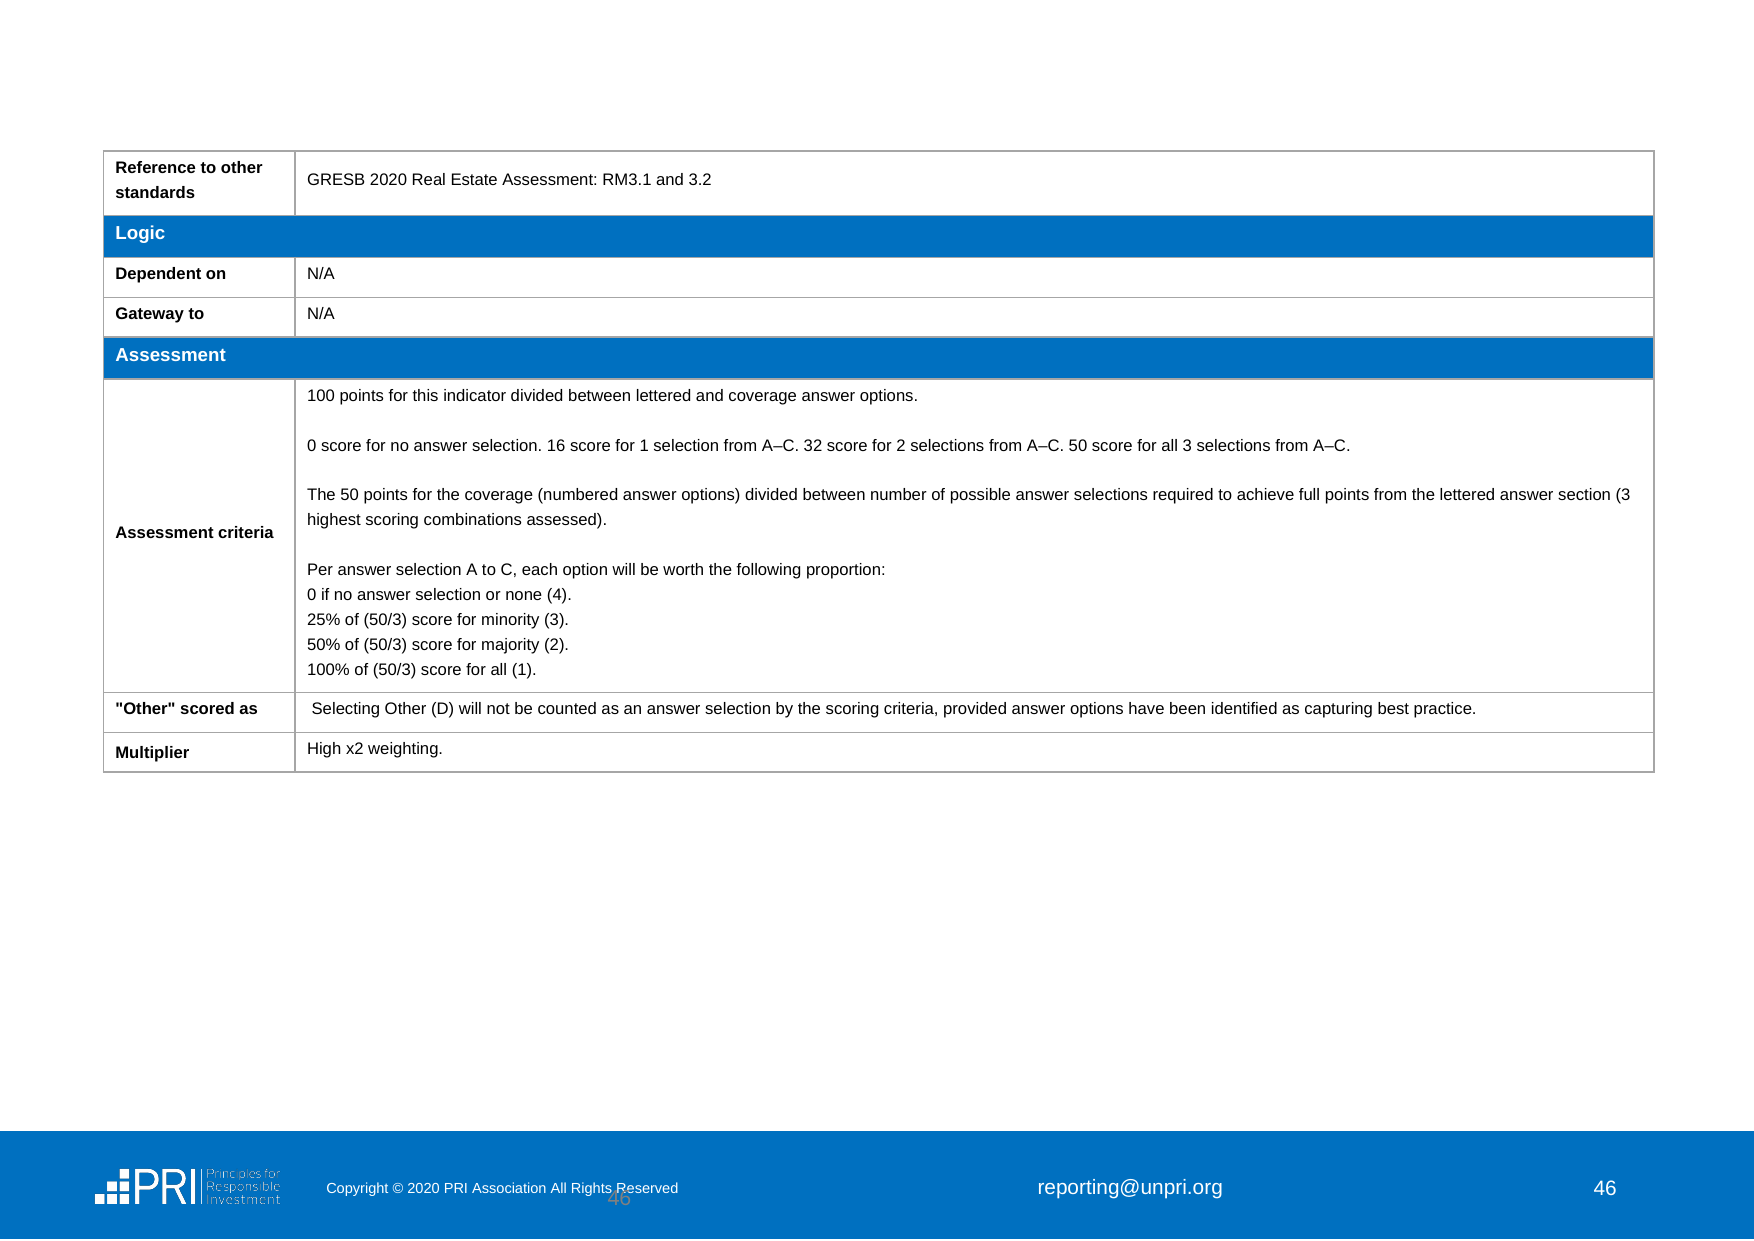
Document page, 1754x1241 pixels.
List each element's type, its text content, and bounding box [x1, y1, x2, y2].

table_cell Assessment [104, 338, 1653, 378]
table_cell Gateway to [104, 298, 294, 336]
table_cell N/A [296, 258, 1653, 296]
table_cell Multiplier [104, 733, 294, 771]
table_cell Reference to other standards [104, 152, 294, 214]
table_cell Selecting Other (D) will not be counted as an answer selection by the scoring criteria, provided answer options have been identified as capturing best practice. [296, 693, 1653, 731]
table_cell N/A [296, 298, 1653, 336]
table_cell Assessment criteria [104, 380, 294, 692]
picture [92, 1166, 282, 1207]
table_cell Logic [104, 216, 1653, 257]
table_cell GRESB 2020 Real Estate Assessment: RM3.1 and 3.2 [296, 152, 1653, 214]
table_cell High x2 weighting. [296, 733, 1653, 771]
table_cell 100 points for this indicator divided between lettered and coverage answer options. 0 score for no answer selection. 16 score for 1 selection from A–C. 32 score for 2 selections from A–C. 50 score for all 3 selections from A–C. The 50 points for the coverage (numbered answer options) divided between number of possible answer selections required to achieve full points from the lettered answer section (3 highest scoring combinations assessed). Per answer selection A to C, each option will be worth the following proportion: 0 if no answer selection or none (4). 25% of (50/3) score for minority (3). 50% of (50/3) score for majority (2). 100% of (50/3) score for all (1). [296, 380, 1653, 692]
table_cell Dependent on [104, 258, 294, 296]
table_cell "Other" scored as [104, 693, 294, 731]
